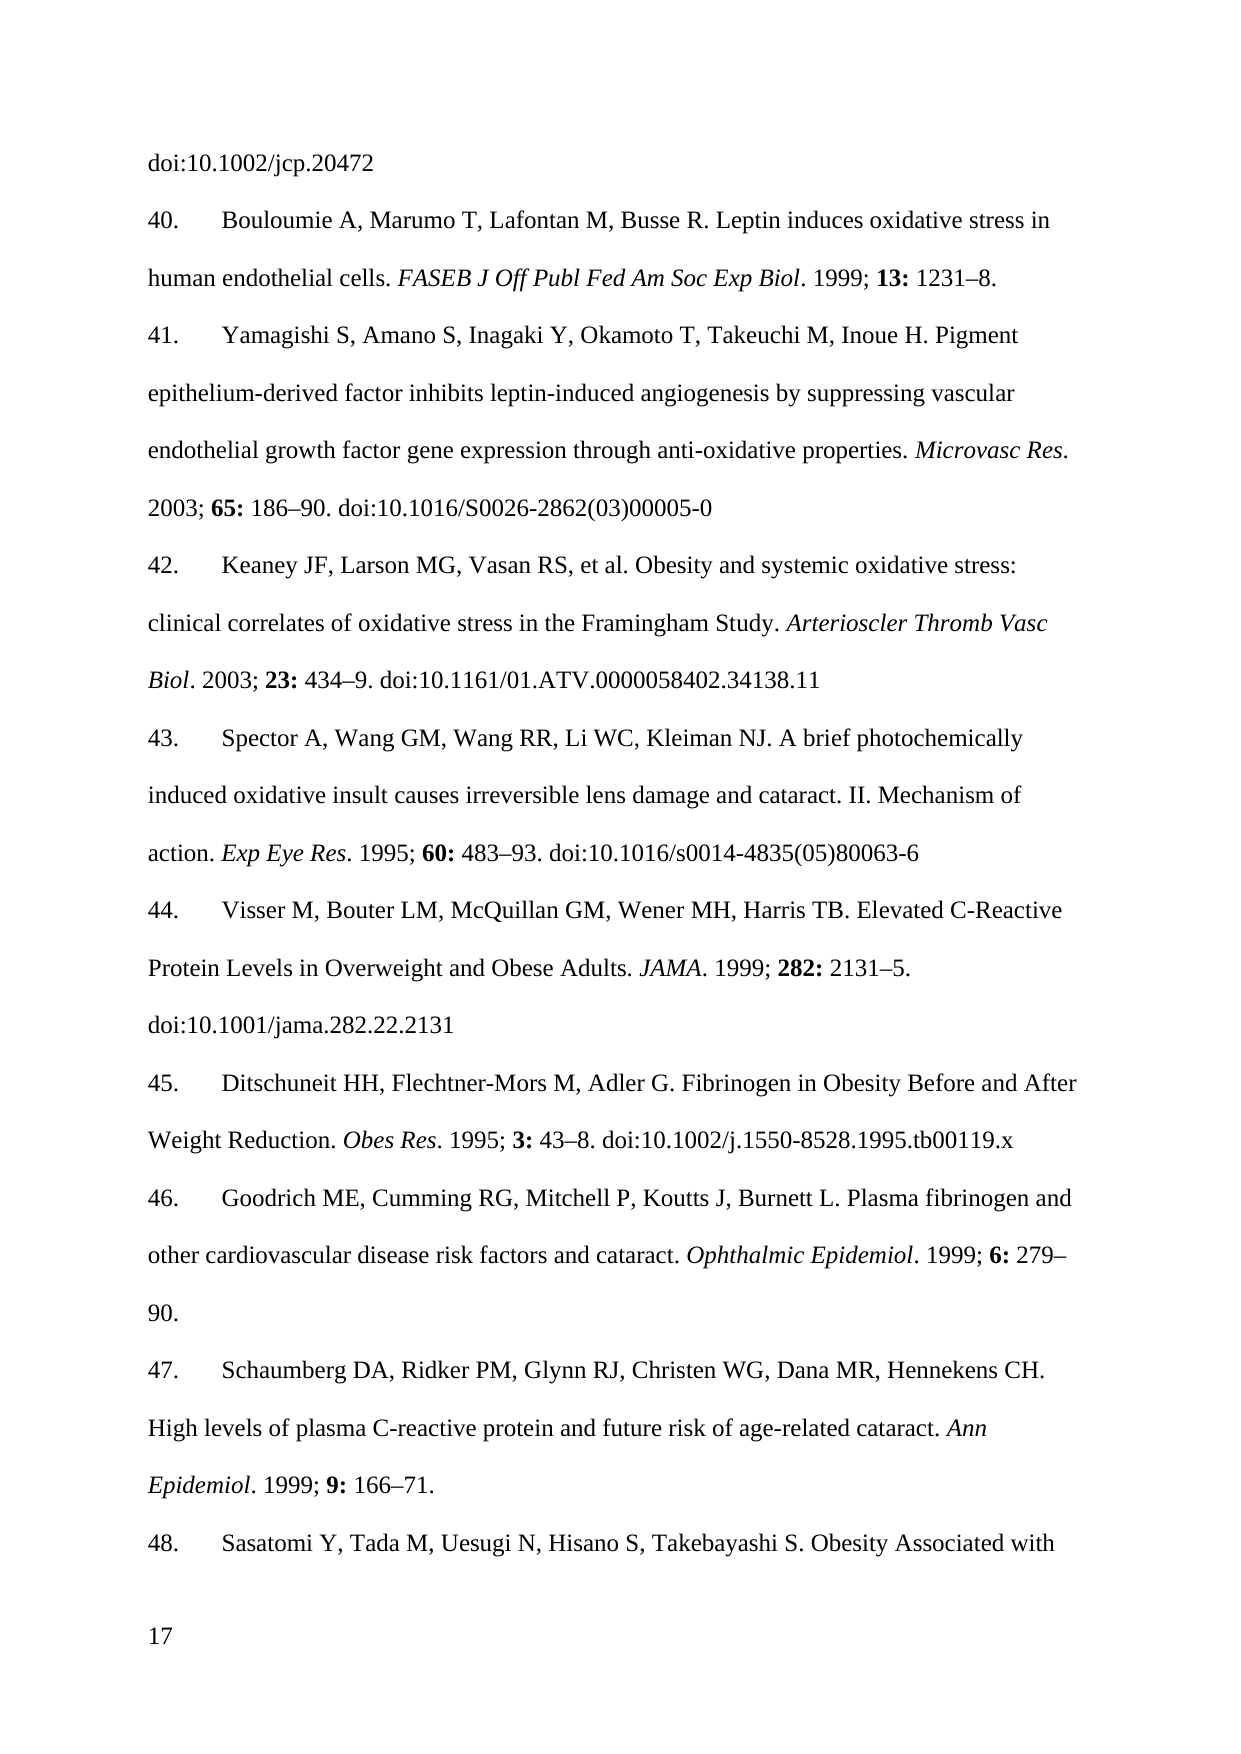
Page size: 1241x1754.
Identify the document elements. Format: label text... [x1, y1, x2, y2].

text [148, 1528, 1093, 1556]
text 41. Yamagishi S, Amano S, Inagaki Y, Okamoto T, Takeuchi M, Inoue H. Pigment epithelium-derived factor inhibits leptin-induced angiogenesis by suppressing vascular endothelial growth factor gene expression through anti-oxidative properties. Microvasc Res. 2003; 65: 186–90. doi:10.1016/S0026-2862(03)00005-0 [148, 320, 1093, 521]
text 44. Visser M, Bouter LM, McQuillan GM, Wener MH, Harris TB. Elevated C-Reactive Protein Levels in Overweight and Obese Adults. JAMA. 1999; 282: 2131–5. doi:10.1001/jama.282.22.2131 [148, 895, 1093, 1039]
text 43. Spector A, Wang GM, Wang RR, Li WC, Kleiman NJ. A brief photochemically induced oxidative insult causes irreversible lens damage and cataract. II. Mechanism of action. Exp Eye Res. 1995; 60: 483–93. doi:10.1016/s0014-4835(05)80063-6 [148, 723, 1093, 866]
text 45. Ditschuneit HH, Flechtner‐Mors M, Adler G. Fibrinogen in Obesity Before and After Weight Reduction. Obes Res. 1995; 3: 43–8. doi:10.1002/j.1550-8528.1995.tb00119.x [148, 1068, 1093, 1154]
text 46. Goodrich ME, Cumming RG, Mitchell P, Koutts J, Burnett L. Plasma fibrinogen and other cardiovascular disease risk factors and cataract. Ophthalmic Epidemiol. 1999; 6: 279–90. [148, 1183, 1093, 1326]
text 42. Keaney JF, Larson MG, Vasan RS, et al. Obesity and systemic oxidative stress: clinical correlates of oxidative stress in the Framingham Study. Arterioscler Thromb Vasc Biol. 2003; 23: 434–9. doi:10.1161/01.ATV.0000058402.34138.11 [148, 550, 1093, 694]
text 40. Bouloumie A, Marumo T, Lafontan M, Busse R. Leptin induces oxidative stress in human endothelial cells. FASEB J Off Publ Fed Am Soc Exp Biol. 1999; 13: 1231–8. [148, 205, 1093, 291]
text 47. Schaumberg DA, Ridker PM, Glynn RJ, Christen WG, Dana MR, Hennekens CH. High levels of plasma C-reactive protein and future risk of age-related cataract. Ann Epidemiol. 1999; 9: 166–71. [148, 1355, 1093, 1499]
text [148, 148, 1093, 176]
